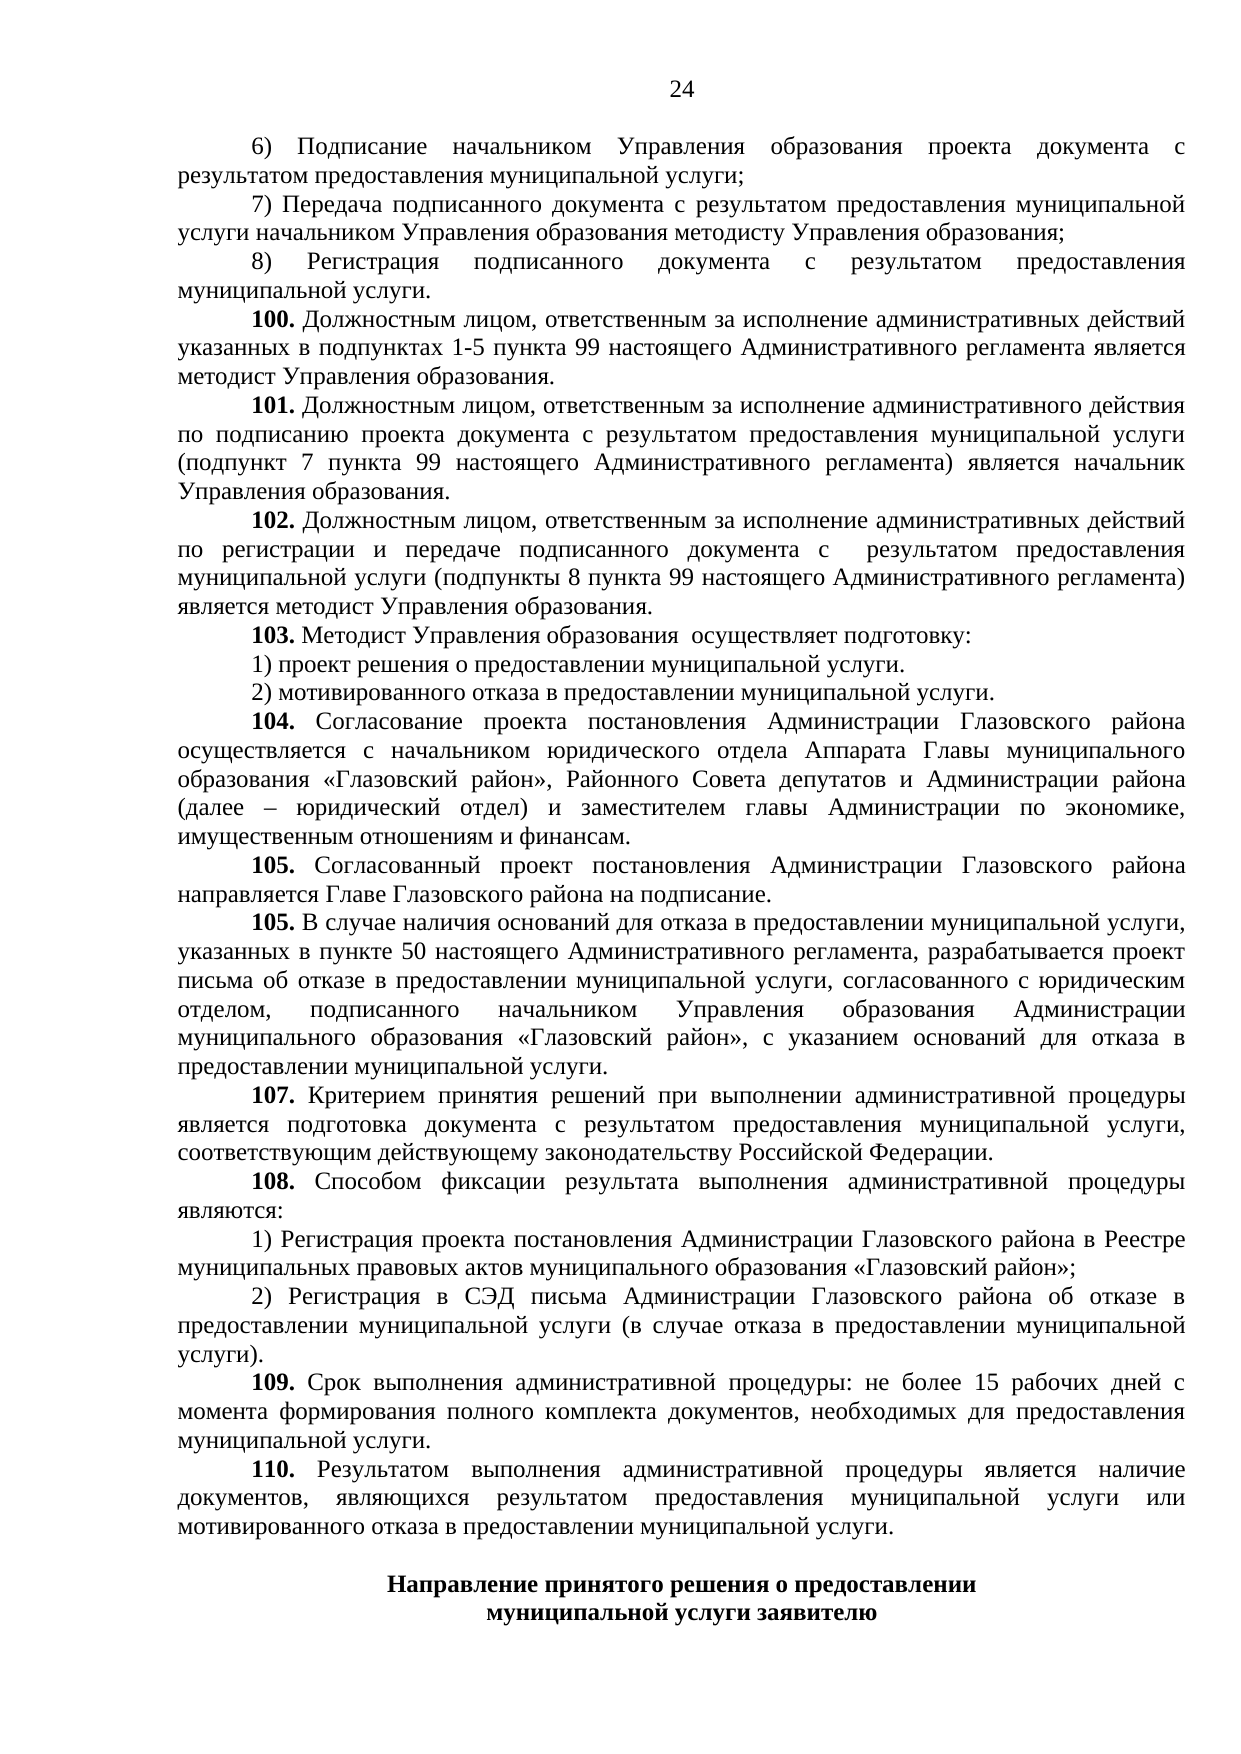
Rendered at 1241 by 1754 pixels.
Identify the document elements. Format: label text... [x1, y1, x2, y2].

text 6) Подписание начальником Управления образования проекта документа с результатом предоставления муниципальной услуги; [177, 131, 1186, 189]
text Направление принятого решения о предоставлении [177, 1569, 1186, 1597]
text 105. Согласованный проект постановления Администрации Глазовского района направляется Главе Глазовского района на подписание. [177, 850, 1186, 907]
text 7) Передача подписанного документа с результатом предоставления муниципальной услуги начальником Управления образования методисту Управления образования; [177, 189, 1186, 246]
text 103. Методист Управления образования осуществляет подготовку: [177, 620, 1186, 649]
text 104. Согласование проекта постановления Администрации Глазовского района осуществляется с начальником юридического отдела Аппарата Главы муниципального образования «Глазовский район», Районного Совета депутатов и Администрации района (далее – юридический отдел) и заместителем главы Администрации по экономике, имущественным отношениям и финансам. [177, 706, 1186, 850]
text 1) Регистрация проекта постановления Администрации Глазовского района в Реестре муниципальных правовых актов муниципального образования «Глазовский район»; [177, 1224, 1186, 1281]
text 110. Результатом выполнения административной процедуры является наличие документов, являющихся результатом предоставления муниципальной услуги или мотивированного отказа в предоставлении муниципальной услуги. [177, 1454, 1186, 1540]
text 109. Срок выполнения административной процедуры: не более 15 рабочих дней с момента формирования полного комплекта документов, необходимых для предоставления муниципальной услуги. [177, 1367, 1186, 1454]
text 108. Способом фиксации результата выполнения административной процедуры являются: [177, 1166, 1186, 1224]
text 101. Должностным лицом, ответственным за исполнение административного действия по подписанию проекта документа с результатом предоставления муниципальной услуги (подпункт 7 пункта 99 настоящего Административного регламента) является начальник Управления образования. [177, 390, 1186, 505]
text 107. Критерием принятия решений при выполнении административной процедуры является подготовка документа с результатом предоставления муниципальной услуги, соответствующим действующему законодательству Российской Федерации. [177, 1080, 1186, 1166]
text 2) Регистрация в СЭД письма Администрации Глазовского района об отказе в предоставлении муниципальной услуги (в случае отказа в предоставлении муниципальной услуги). [177, 1281, 1186, 1367]
text 105. В случае наличия оснований для отказа в предоставлении муниципальной услуги, указанных в пункте 50 настоящего Административного регламента, разрабатывается проект письма об отказе в предоставлении муниципальной услуги, согласованного с юридическим отделом, подписанного начальником Управления образования Администрации муниципального образования «Глазовский район», с указанием оснований для отказа в предоставлении муниципальной услуги. [177, 907, 1186, 1080]
text 1) проект решения о предоставлении муниципальной услуги. [177, 649, 1186, 677]
text 8) Регистрация подписанного документа с результатом предоставления муниципальной услуги. [177, 246, 1186, 304]
text 102. Должностным лицом, ответственным за исполнение административных действий по регистрации и передаче подписанного документа с результатом предоставления муниципальной услуги (подпункты 8 пункта 99 настоящего Административного регламента) является методист Управления образования. [177, 505, 1186, 620]
text 2) мотивированного отказа в предоставлении муниципальной услуги. [177, 677, 1186, 706]
text муниципальной услуги заявителю [177, 1597, 1186, 1626]
text 100. Должностным лицом, ответственным за исполнение административных действий указанных в подпунктах 1-5 пункта 99 настоящего Административного регламента является методист Управления образования. [177, 304, 1186, 390]
